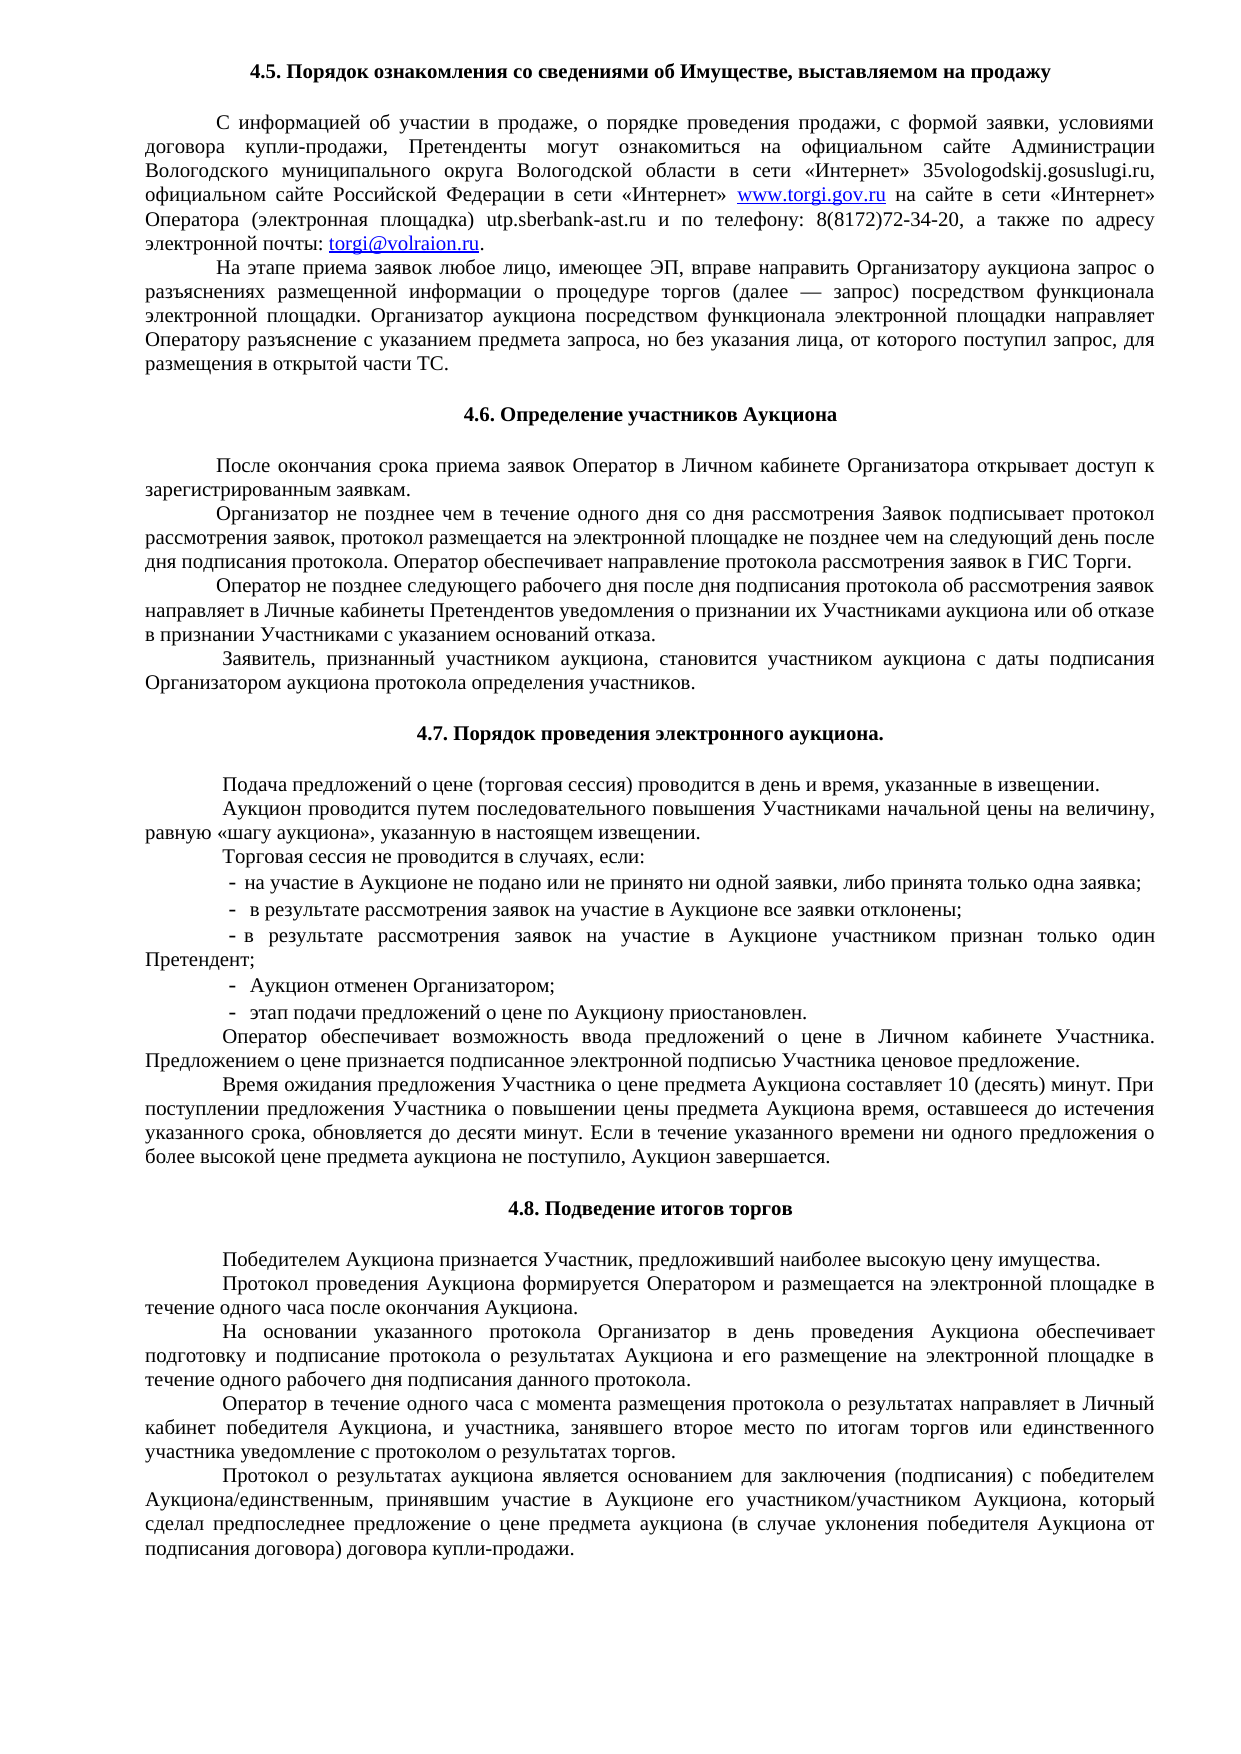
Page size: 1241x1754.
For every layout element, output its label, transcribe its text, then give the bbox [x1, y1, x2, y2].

text Организатор не позднее чем в течение одного дня со дня рассмотрения Заявок подписывает протокол рассмотрения заявок, протокол размещается на электронной площадке не позднее чем на следующий день после дня подписания протокола. Оператор обеспечивает направление протокола рассмотрения заявок в ГИС Торги. [145, 501, 1156, 573]
text Время ожидания предложения Участника о цене предмета Аукциона составляет 10 (десять) минут. При поступлении предложения Участника о повышении цены предмета Аукциона время, оставшееся до истечения указанного срока, обновляется до десяти минут. Если в течение указанного времени ни одного предложения о более высокой цене предмета аукциона не поступило, Аукцион завершается. [145, 1072, 1156, 1168]
text Заявитель, признанный участником аукциона, становится участником аукциона с даты подписания Организатором аукциона протокола определения участников. [145, 646, 1156, 694]
list на участие в Аукционе не подано или не принято ни одной заявки, либо принята только одна заявка; [145, 868, 1156, 894]
text Победителем Аукциона признается Участник, предложивший наиболее высокую цену имущества. [145, 1247, 1156, 1271]
text Подача предложений о цене (торговая сессия) проводится в день и время, указанные в извещении. [145, 772, 1156, 796]
text 4.6. Определение участников Аукциона [145, 402, 1156, 426]
text Оператор не позднее следующего рабочего дня после дня подписания протокола об рассмотрения заявок направляет в Личные кабинеты Претендентов уведомления о признании их Участниками аукциона или об отказе в признании Участниками с указанием оснований отказа. [145, 573, 1156, 646]
list в результате рассмотрения заявок на участие в Аукционе все заявки отклонены; [145, 894, 1156, 921]
list в результате рассмотрения заявок на участие в Аукционе участником признан только один Претендент; [145, 921, 1156, 971]
text 4.5. Порядок ознакомления со сведениями об Имуществе, выставляемом на продажу [145, 59, 1156, 83]
text Протокол проведения Аукциона формируется Оператором и размещается на электронной площадке в течение одного часа после окончания Аукциона. [145, 1271, 1156, 1319]
text Аукцион проводится путем последовательного повышения Участниками начальной цены на величину, равную «шагу аукциона», указанную в настоящем извещении. [145, 796, 1156, 844]
text 4.7. Порядок проведения электронного аукциона. [145, 721, 1156, 745]
text Торговая сессия не проводится в случаях, если: [145, 844, 1156, 868]
text Оператор в течение одного часа с момента размещения протокола о результатах направляет в Личный кабинет победителя Аукциона, и участника, занявшего второе место по итогам торгов или единственного участника уведомление с протоколом о результатах торгов. [145, 1391, 1156, 1463]
text 4.8. Подведение итогов торгов [145, 1196, 1156, 1219]
list Аукцион отменен Организатором; [145, 971, 1156, 998]
text На этапе приема заявок любое лицо, имеющее ЭП, вправе направить Организатору аукциона запрос о разъяснениях размещенной информации о процедуре торгов (далее — запрос) посредством функционала электронной площадки. Организатор аукциона посредством функционала электронной площадки направляет Оператору разъяснение с указанием предмета запроса, но без указания лица, от которого поступил запрос, для размещения в открытой части ТС. [145, 254, 1156, 375]
text Оператор обеспечивает возможность ввода предложений о цене в Личном кабинете Участника. Предложением о цене признается подписанное электронной подписью Участника ценовое предложение. [145, 1024, 1156, 1072]
list этап подачи предложений о цене по Аукциону приостановлен. [145, 998, 1156, 1024]
text Протокол о результатах аукциона является основанием для заключения (подписания) с победителем Аукциона/единственным, принявшим участие в Аукционе его участником/участником Аукциона, который сделал предпоследнее предложение о цене предмета аукциона (в случае уклонения победителя Аукциона от подписания договора) договора купли-продажи. [145, 1463, 1156, 1559]
text После окончания срока приема заявок Оператор в Личном кабинете Организатора открывает доступ к зарегистрированным заявкам. [145, 453, 1156, 501]
text На основании указанного протокола Организатор в день проведения Аукциона обеспечивает подготовку и подписание протокола о результатах Аукциона и его размещение на электронной площадке в течение одного рабочего дня подписания данного протокола. [145, 1319, 1156, 1391]
text С информацией об участии в продаже, о порядке проведения продажи, с формой заявки, условиями договора купли-продажи, Претенденты могут ознакомиться на официальном сайте Администрации Вологодского муниципального округа Вологодской области в сети «Интернет» 35vologodskij.gosuslugi.ru, официальном сайте Российской Федерации в сети «Интернет» www.torgi.gov.ru на сайте в сети «Интернет» Оператора (электронная площадка) utp.sberbank-ast.ru и по телефону: 8(8172)72-34-20, а также по адресу электронной почты: torgi@volraion.ru. [145, 110, 1156, 254]
